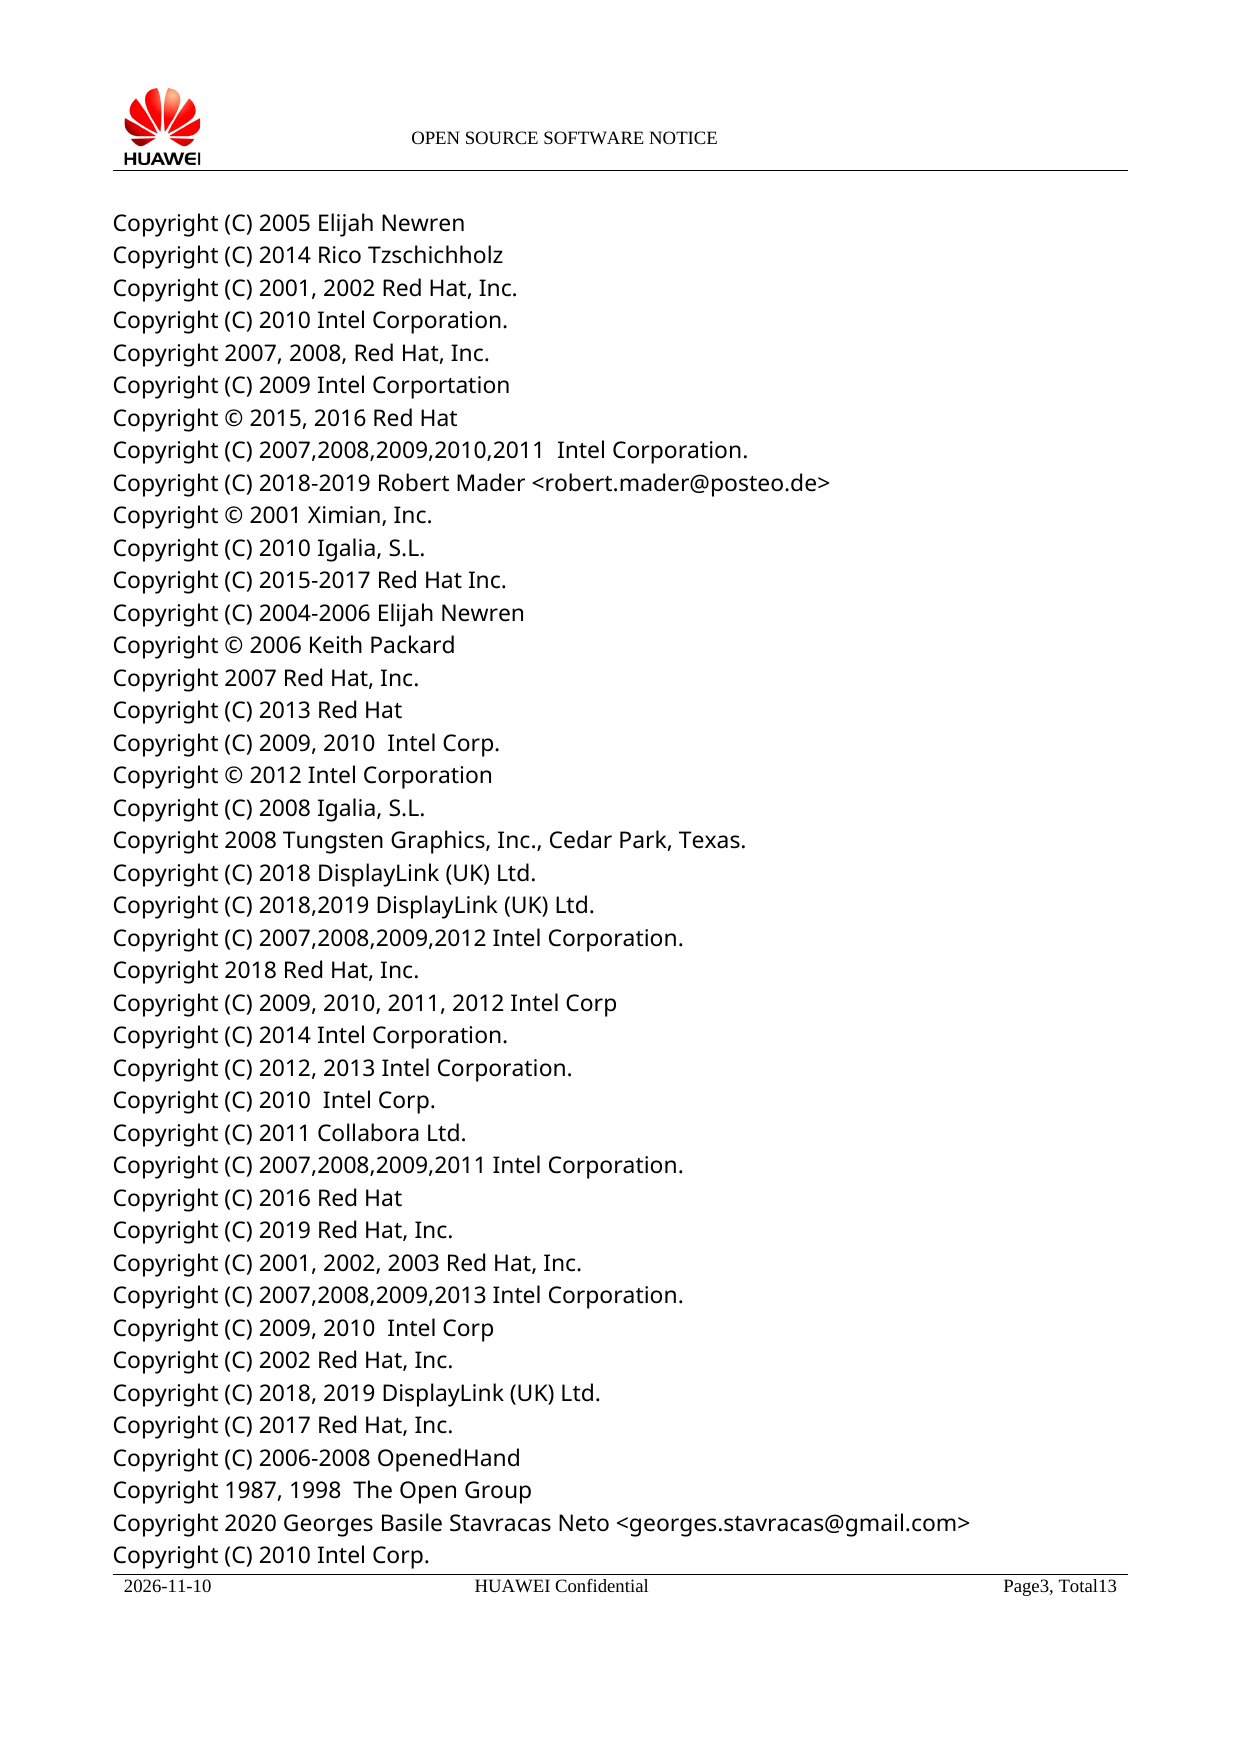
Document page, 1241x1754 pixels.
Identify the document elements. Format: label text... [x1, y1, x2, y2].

picture [124, 88, 201, 165]
